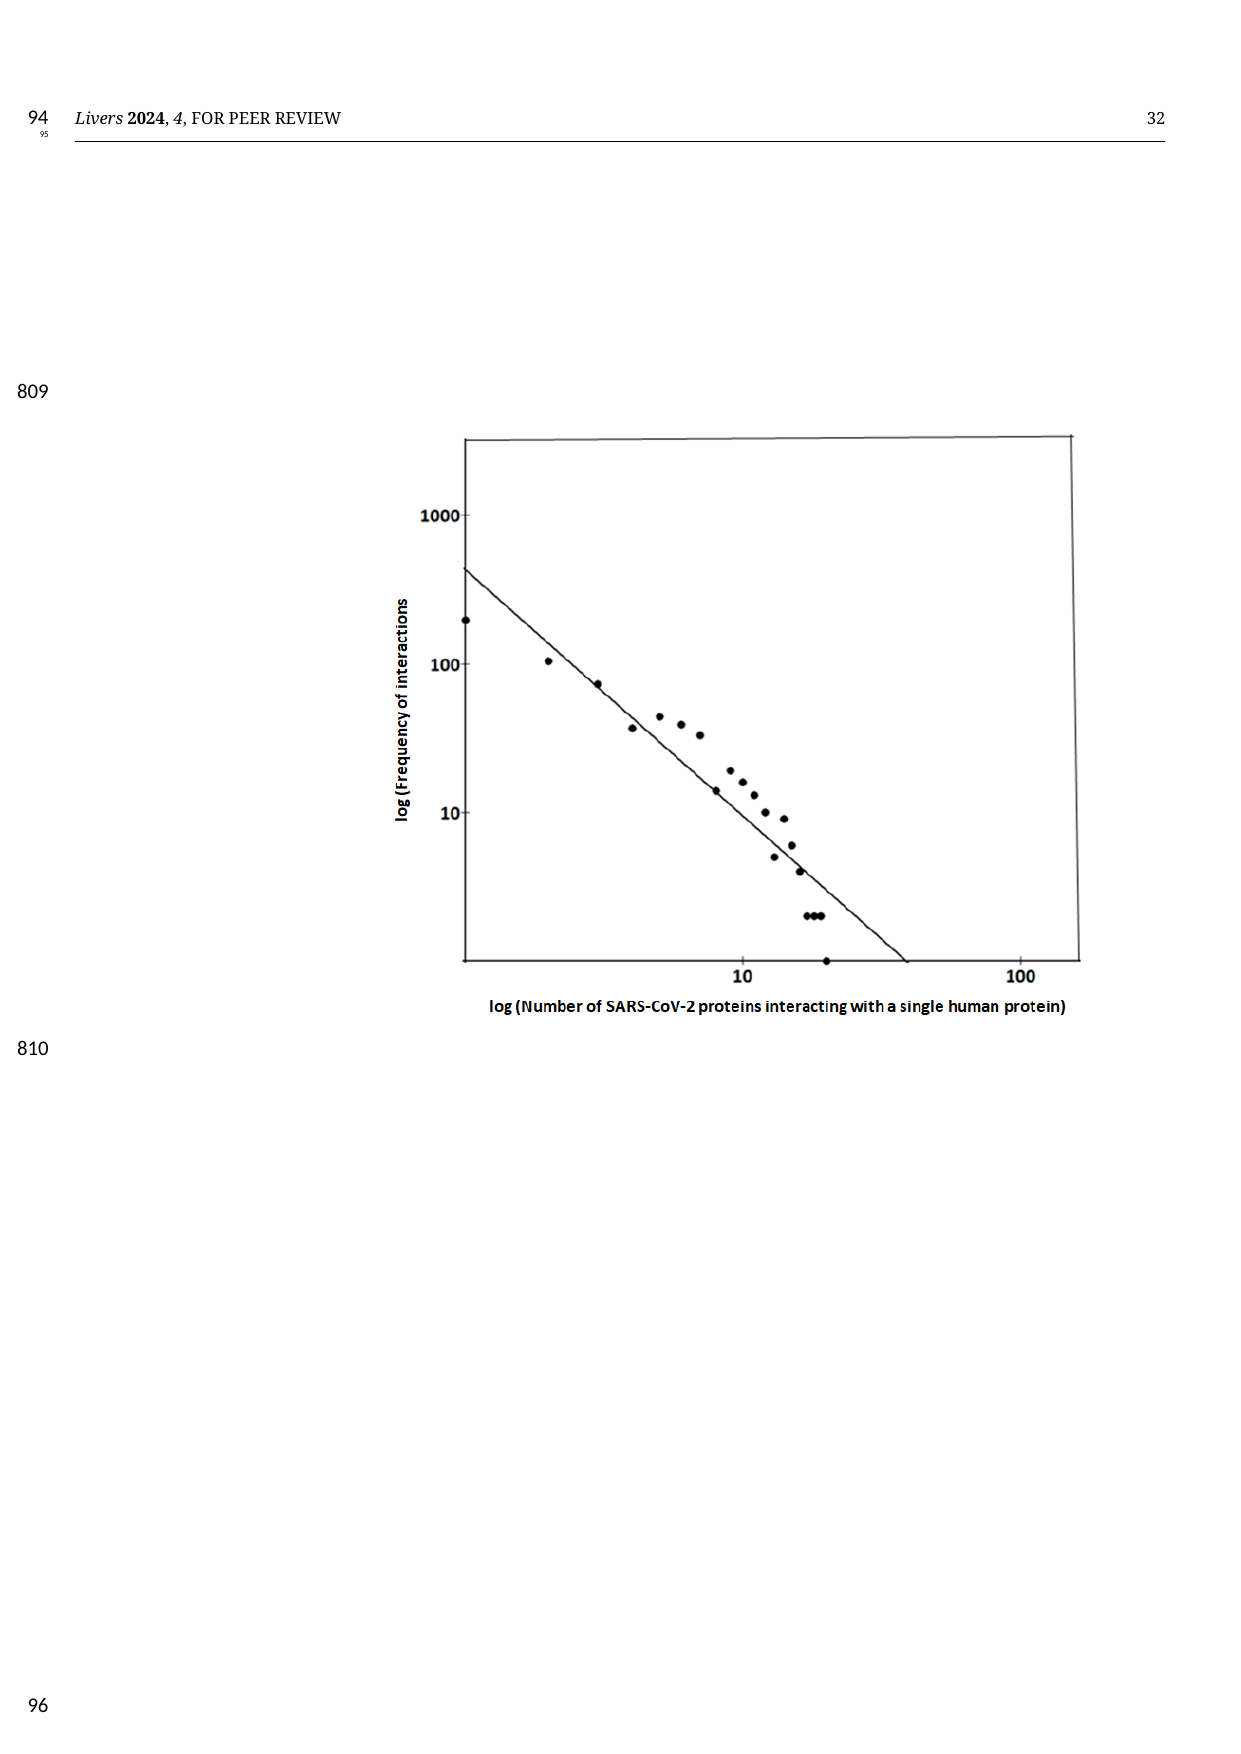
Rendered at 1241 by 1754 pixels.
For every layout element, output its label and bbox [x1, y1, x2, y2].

picture [340, 407, 1163, 1056]
